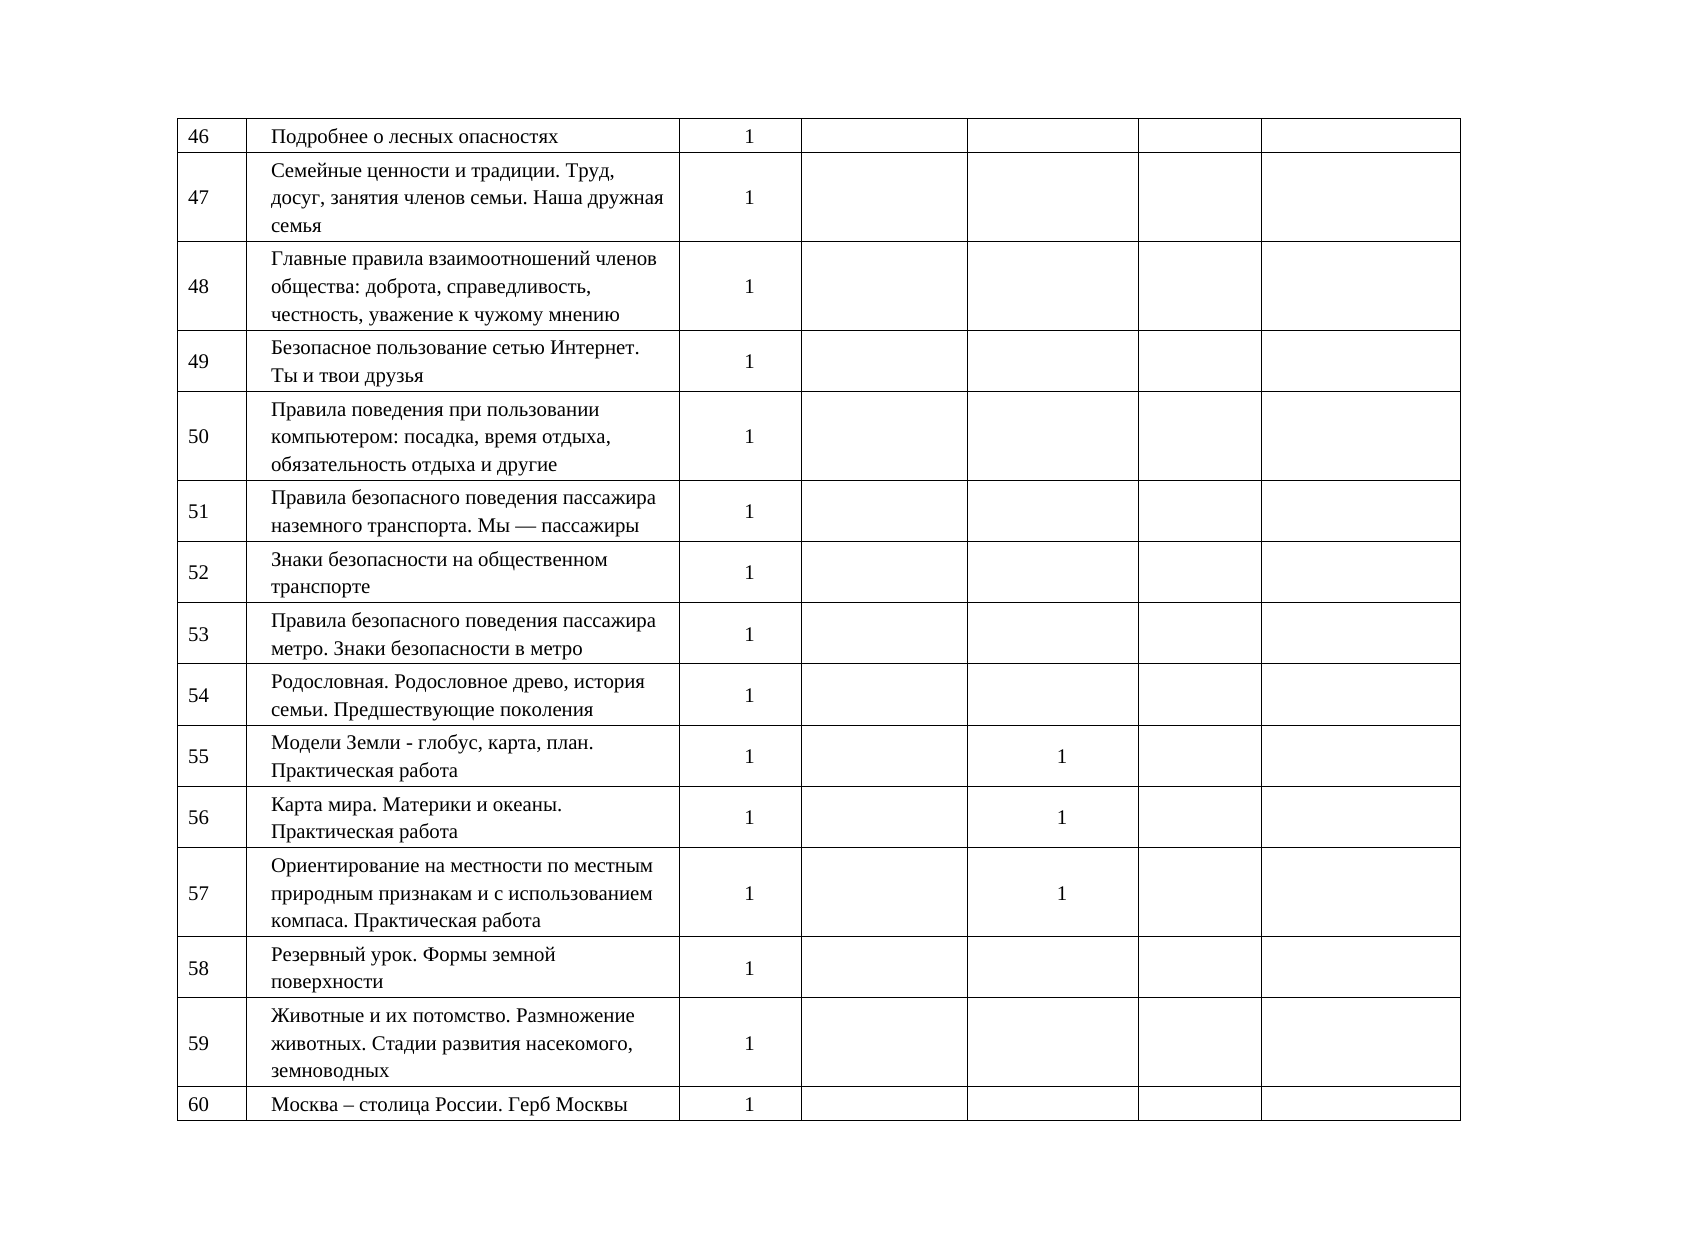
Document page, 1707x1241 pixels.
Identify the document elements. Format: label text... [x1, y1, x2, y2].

table_cell [802, 331, 967, 391]
table_cell 49 [178, 331, 246, 391]
table_cell [1262, 998, 1460, 1086]
table_cell 52 [178, 542, 246, 602]
table_cell [1139, 603, 1261, 663]
table_cell [1262, 787, 1460, 847]
table_cell Правила поведения при пользовании компьютером: посадка, время отдыха, обязательность отдыха и другие [247, 392, 679, 479]
table_cell [1139, 937, 1261, 997]
table_cell Родословная. Родословное древо, история семьи. Предшествующие поколения [247, 664, 679, 724]
table_cell 55 [178, 726, 246, 786]
table_cell [1262, 726, 1460, 786]
table_cell Знаки безопасности на общественном транспорте [247, 542, 679, 602]
table_cell [1262, 1087, 1460, 1120]
table_cell [1139, 542, 1261, 602]
table_cell Семейные ценности и традиции. Труд, досуг, занятия членов семьи. Наша дружная семья [247, 153, 679, 241]
table_cell 1 [968, 726, 1138, 786]
table_cell [1262, 153, 1460, 241]
table_cell [802, 153, 967, 241]
table_cell Ориентирование на местности по местным природным признакам и с использованием компаса. Практическая работа [247, 848, 679, 936]
table_cell 46 [178, 119, 246, 152]
table_cell [802, 119, 967, 152]
table_cell 1 [680, 726, 801, 786]
table_cell Правила безопасного поведения пассажира наземного транспорта. Мы — пассажиры [247, 481, 679, 541]
table_cell [802, 392, 967, 479]
table_cell [1139, 726, 1261, 786]
table_cell 1 [680, 937, 801, 997]
table_cell Безопасное пользование сетью Интернет. Ты и твои друзья [247, 331, 679, 391]
table_cell [1262, 664, 1460, 724]
table_cell [802, 937, 967, 997]
table_cell [802, 787, 967, 847]
table_cell [968, 542, 1138, 602]
table_cell [968, 242, 1138, 329]
table_cell [968, 392, 1138, 479]
table_cell [968, 603, 1138, 663]
table_cell Москва ‒ столица России. Герб Москвы [247, 1087, 679, 1120]
table_cell [1139, 119, 1261, 152]
table_cell 1 [680, 787, 801, 847]
table_cell 1 [680, 1087, 801, 1120]
table_cell [802, 998, 967, 1086]
table_cell [802, 481, 967, 541]
table_cell 1 [680, 153, 801, 241]
table_cell [802, 542, 967, 602]
table_cell 51 [178, 481, 246, 541]
table_cell [802, 664, 967, 724]
table_cell [1262, 242, 1460, 329]
table_cell [1262, 542, 1460, 602]
table_cell [802, 848, 967, 936]
table_cell [968, 664, 1138, 724]
table_cell [1262, 603, 1460, 663]
table_cell [968, 998, 1138, 1086]
table_cell [968, 1087, 1138, 1120]
table_cell 47 [178, 153, 246, 241]
table_cell 1 [680, 242, 801, 329]
table_cell [1139, 1087, 1261, 1120]
table_cell 1 [680, 392, 801, 479]
table_cell 58 [178, 937, 246, 997]
table_cell 1 [968, 848, 1138, 936]
table_cell 1 [680, 848, 801, 936]
table_cell Модели Земли - глобус, карта, план. Практическая работа [247, 726, 679, 786]
table_cell Карта мира. Материки и океаны. Практическая работа [247, 787, 679, 847]
table_cell [1262, 331, 1460, 391]
table_cell [968, 119, 1138, 152]
table_cell Подробнее о лесных опасностях [247, 119, 679, 152]
table_cell 54 [178, 664, 246, 724]
table_cell [968, 481, 1138, 541]
table_cell 53 [178, 603, 246, 663]
table_cell [968, 331, 1138, 391]
table_cell [1262, 937, 1460, 997]
table_cell [802, 1087, 967, 1120]
table_cell 59 [178, 998, 246, 1086]
table_cell [802, 242, 967, 329]
table_cell 57 [178, 848, 246, 936]
table_cell [1139, 848, 1261, 936]
table_cell 1 [680, 603, 801, 663]
table_cell 1 [680, 664, 801, 724]
table_cell [1139, 392, 1261, 479]
table_cell [1262, 392, 1460, 479]
table_cell [1139, 787, 1261, 847]
table_cell [1139, 664, 1261, 724]
table_cell [1262, 119, 1460, 152]
table_cell [1139, 481, 1261, 541]
table_cell [968, 153, 1138, 241]
table_cell 60 [178, 1087, 246, 1120]
table_cell Резервный урок. Формы земной поверхности [247, 937, 679, 997]
table_cell Правила безопасного поведения пассажира метро. Знаки безопасности в метро [247, 603, 679, 663]
table_cell 1 [680, 542, 801, 602]
table_cell [1262, 481, 1460, 541]
table_cell 1 [680, 481, 801, 541]
table_cell [802, 726, 967, 786]
table_cell 56 [178, 787, 246, 847]
table_cell [1139, 998, 1261, 1086]
table_cell [1262, 848, 1460, 936]
table_cell [1139, 153, 1261, 241]
table_cell 48 [178, 242, 246, 329]
table_cell [802, 603, 967, 663]
table_cell [1139, 242, 1261, 329]
table_cell 1 [680, 331, 801, 391]
table_cell [968, 937, 1138, 997]
table_cell Главные правила взаимоотношений членов общества: доброта, справедливость, честность, уважение к чужому мнению [247, 242, 679, 329]
table_cell 50 [178, 392, 246, 479]
table_cell [1139, 331, 1261, 391]
table_cell 1 [968, 787, 1138, 847]
table_cell 1 [680, 998, 801, 1086]
table_cell Животные и их потомство. Размножение животных. Стадии развития насекомого, земноводных [247, 998, 679, 1086]
table_cell 1 [680, 119, 801, 152]
